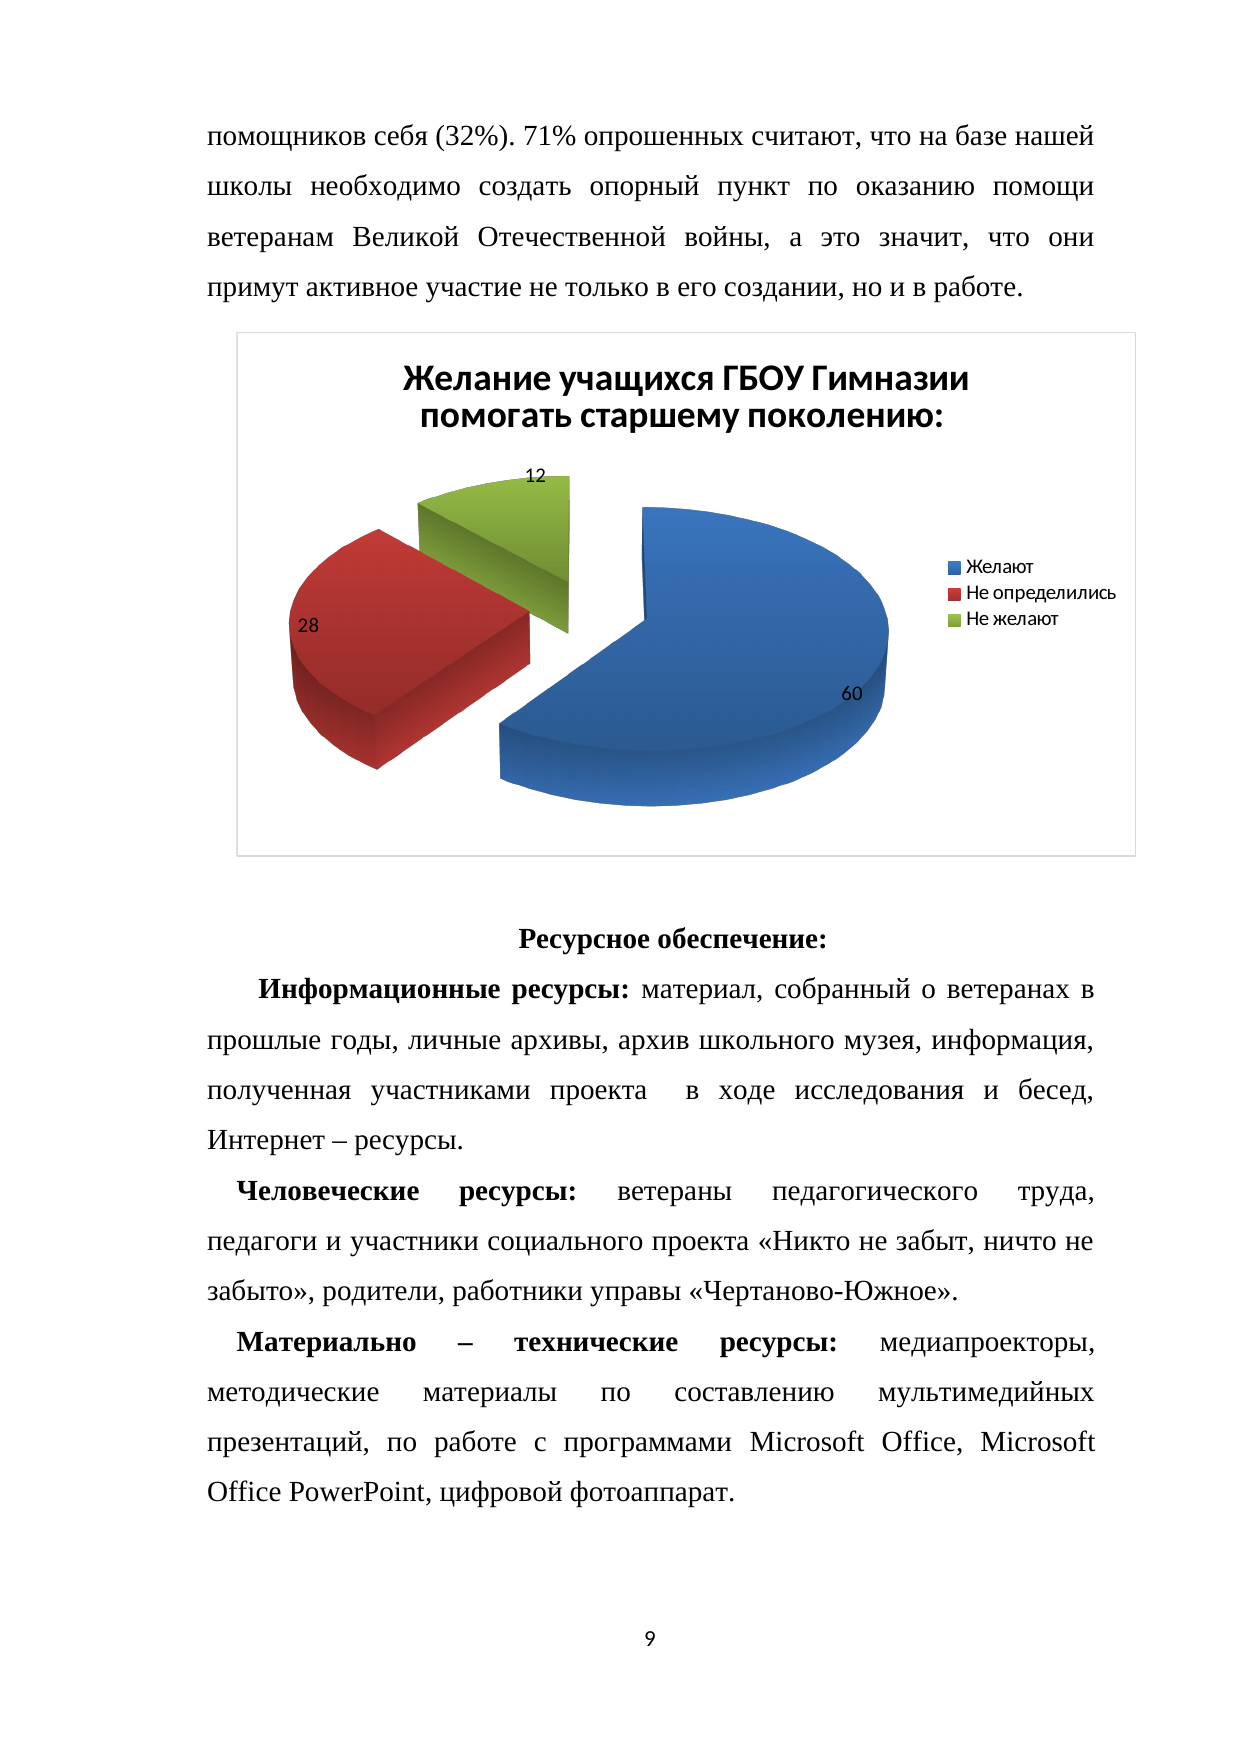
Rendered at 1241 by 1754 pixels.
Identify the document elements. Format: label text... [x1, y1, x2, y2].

text Материально – технические ресурсы: медиапроекторы, методические материалы по составлению мультимедийных презентаций, по работе с программами Microsoft Office, Microsoft Office PowerPoint, цифровой фотоаппарат. [207, 1324, 1095, 1508]
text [207, 118, 1095, 303]
text Человеческие ресурсы: ветераны педагогического труда, педагоги и участники социального проекта «Никто не забыт, ничто не забыто», родители, работники управы «Чертаново-Южное». [207, 1173, 1095, 1307]
text Информационные ресурсы: материал, собранный о ветеранах в прошлые годы, личные архивы, архив школьного музея, информация, полученная участниками проекта в ходе исследования и бесед, Интернет – ресурсы. [207, 971, 1095, 1156]
text Ресурсное обеспечение: [207, 921, 1110, 955]
